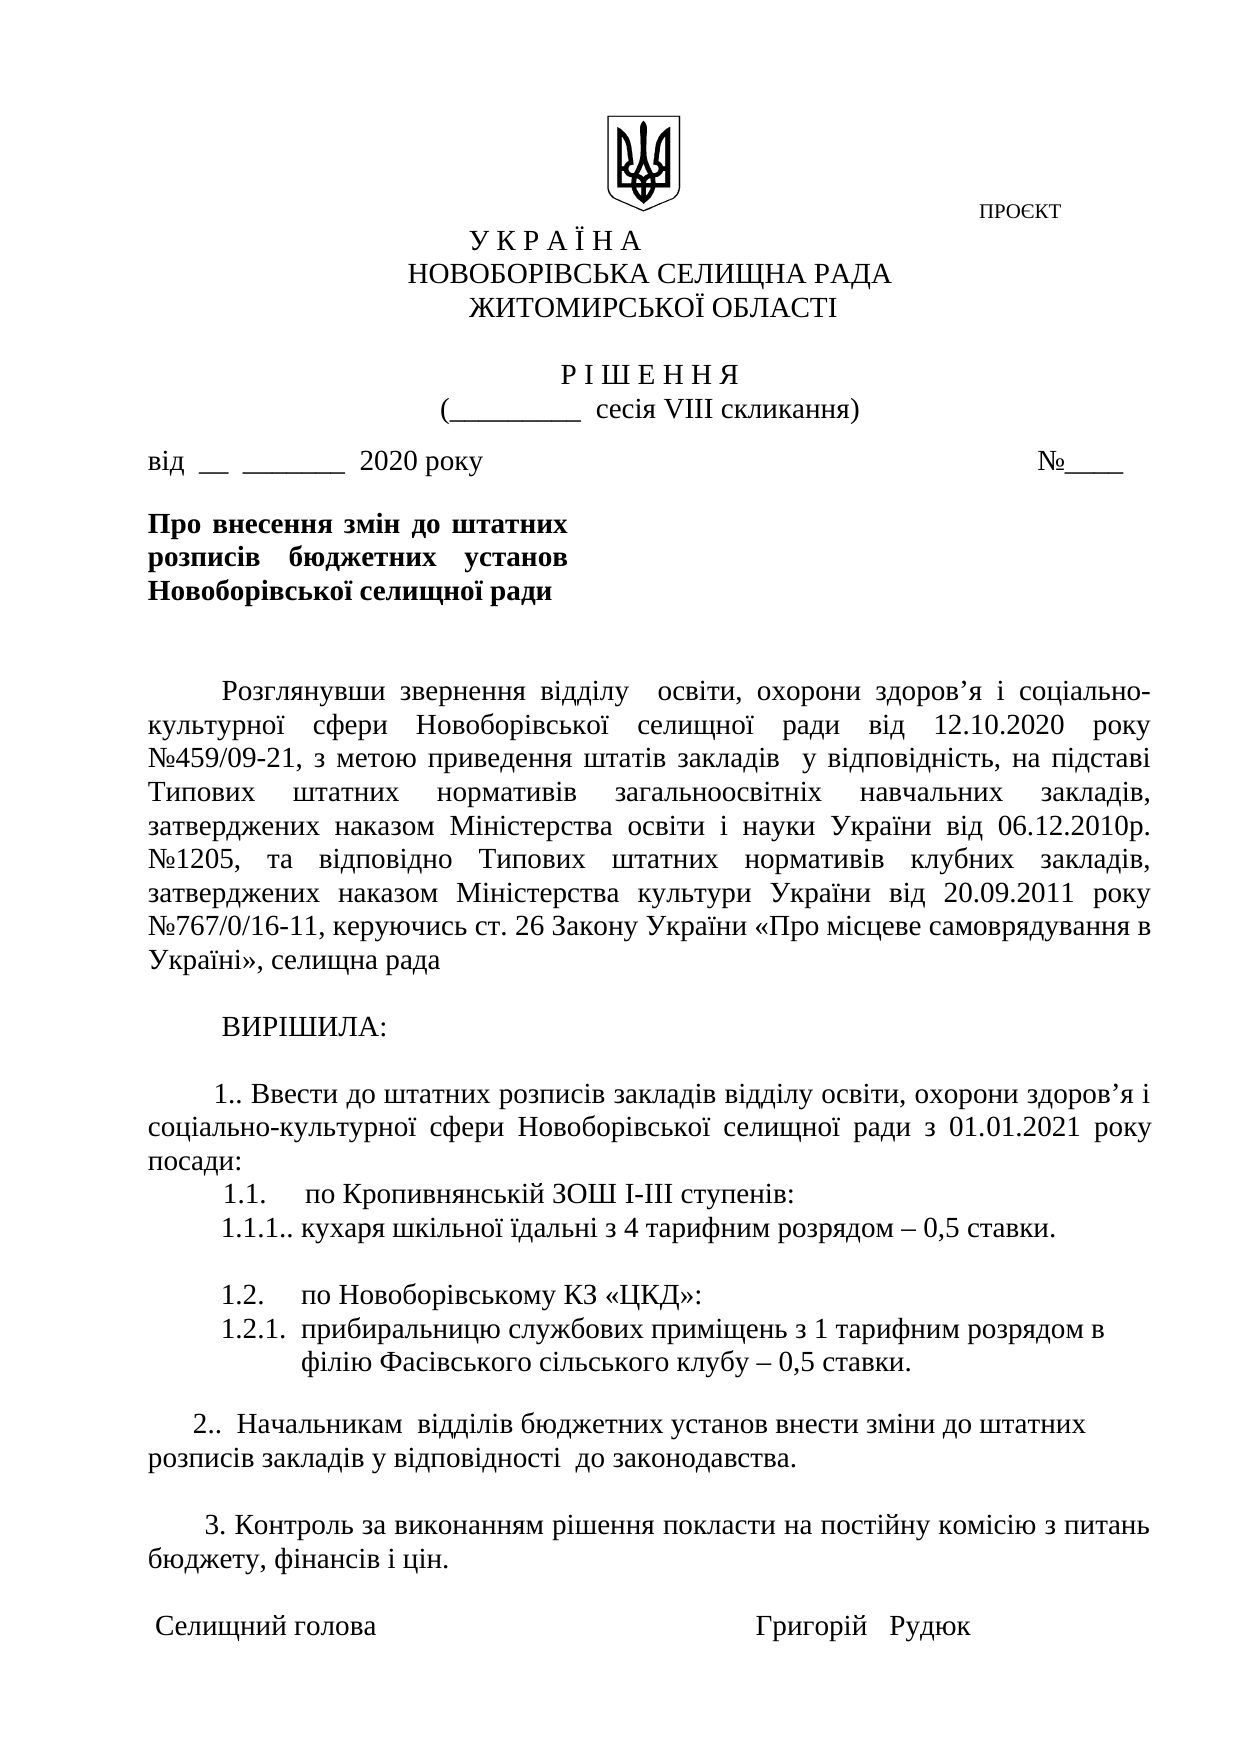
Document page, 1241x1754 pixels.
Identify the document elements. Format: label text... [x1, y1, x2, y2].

list по Кропивнянській ЗОШ I-III ступенів: [223, 1177, 1152, 1210]
list 2.. Начальникам відділів бюджетних установ внести зміни до штатних [193, 1407, 1152, 1440]
text 3. Контроль за виконанням рішення покласти на постійну комісію з питань бюджету, фінансів і цін. [148, 1507, 1152, 1574]
text ПРОЄКТ [148, 113, 1152, 223]
text 1.1.1.. кухаря шкільної їдальні з 4 тарифним розрядом – 0,5 ставки. [148, 1210, 1152, 1244]
text від __ _______ 2020 року №____ [148, 443, 1152, 477]
text 1.2.1. прибиральницю службових приміщень з 1 тарифним розрядом в [148, 1311, 1152, 1344]
table_header Про внесення змін до штатних розписів бюджетних установ Новоборівської селищної ради [136, 506, 579, 640]
text Селищний голова Григорій Рудюк [148, 1608, 1152, 1641]
picture [600, 112, 688, 219]
text філію Фасівського сільського клубу – 0,5 ставки. [148, 1344, 1152, 1378]
text ЖИТОМИРСЬКОЇ ОБЛАСТІ [148, 290, 1152, 324]
text НОВОБОРІВСЬКА СЕЛИЩНА РАДА [148, 257, 1152, 290]
text 1.. Ввести до штатних розписів закладів відділу освіти, охорони здоров’я і соціально-культурної сфери Новоборівської селищної ради з 01.01.2021 року посади: [148, 1076, 1152, 1177]
text Розглянувши звернення відділу освіти, охорони здоров’я і соціально-культурної сфери Новоборівської селищної ради від 12.10.2020 року №459/09-21, з метою приведення штатів закладів у відповідність, на підставі Типових штатних нормативів загальноосвітніх навчальних закладів, затверджених наказом Міністерства освіти і науки України від 06.12.2010р. №1205, та відповідно Типових штатних нормативів клубних закладів, затверджених наказом Міністерства культури України від 20.09.2011 року №767/0/16-11, керуючись ст. 26 Закону України «Про місцеве самоврядування в Україні», селищна рада [148, 673, 1152, 975]
text У К Р А Ї Н А [148, 223, 1152, 257]
text 1.2. по Новоборівському КЗ «ЦКД»: [148, 1277, 1152, 1311]
text розписів закладів у відповідності до законодавства. [148, 1440, 1152, 1474]
text Р І Ш Е Н Н Я [148, 357, 1152, 391]
text (_________ сесія VІII скликання) [148, 391, 1152, 424]
text ВИРІШИЛА: [148, 1009, 1152, 1042]
